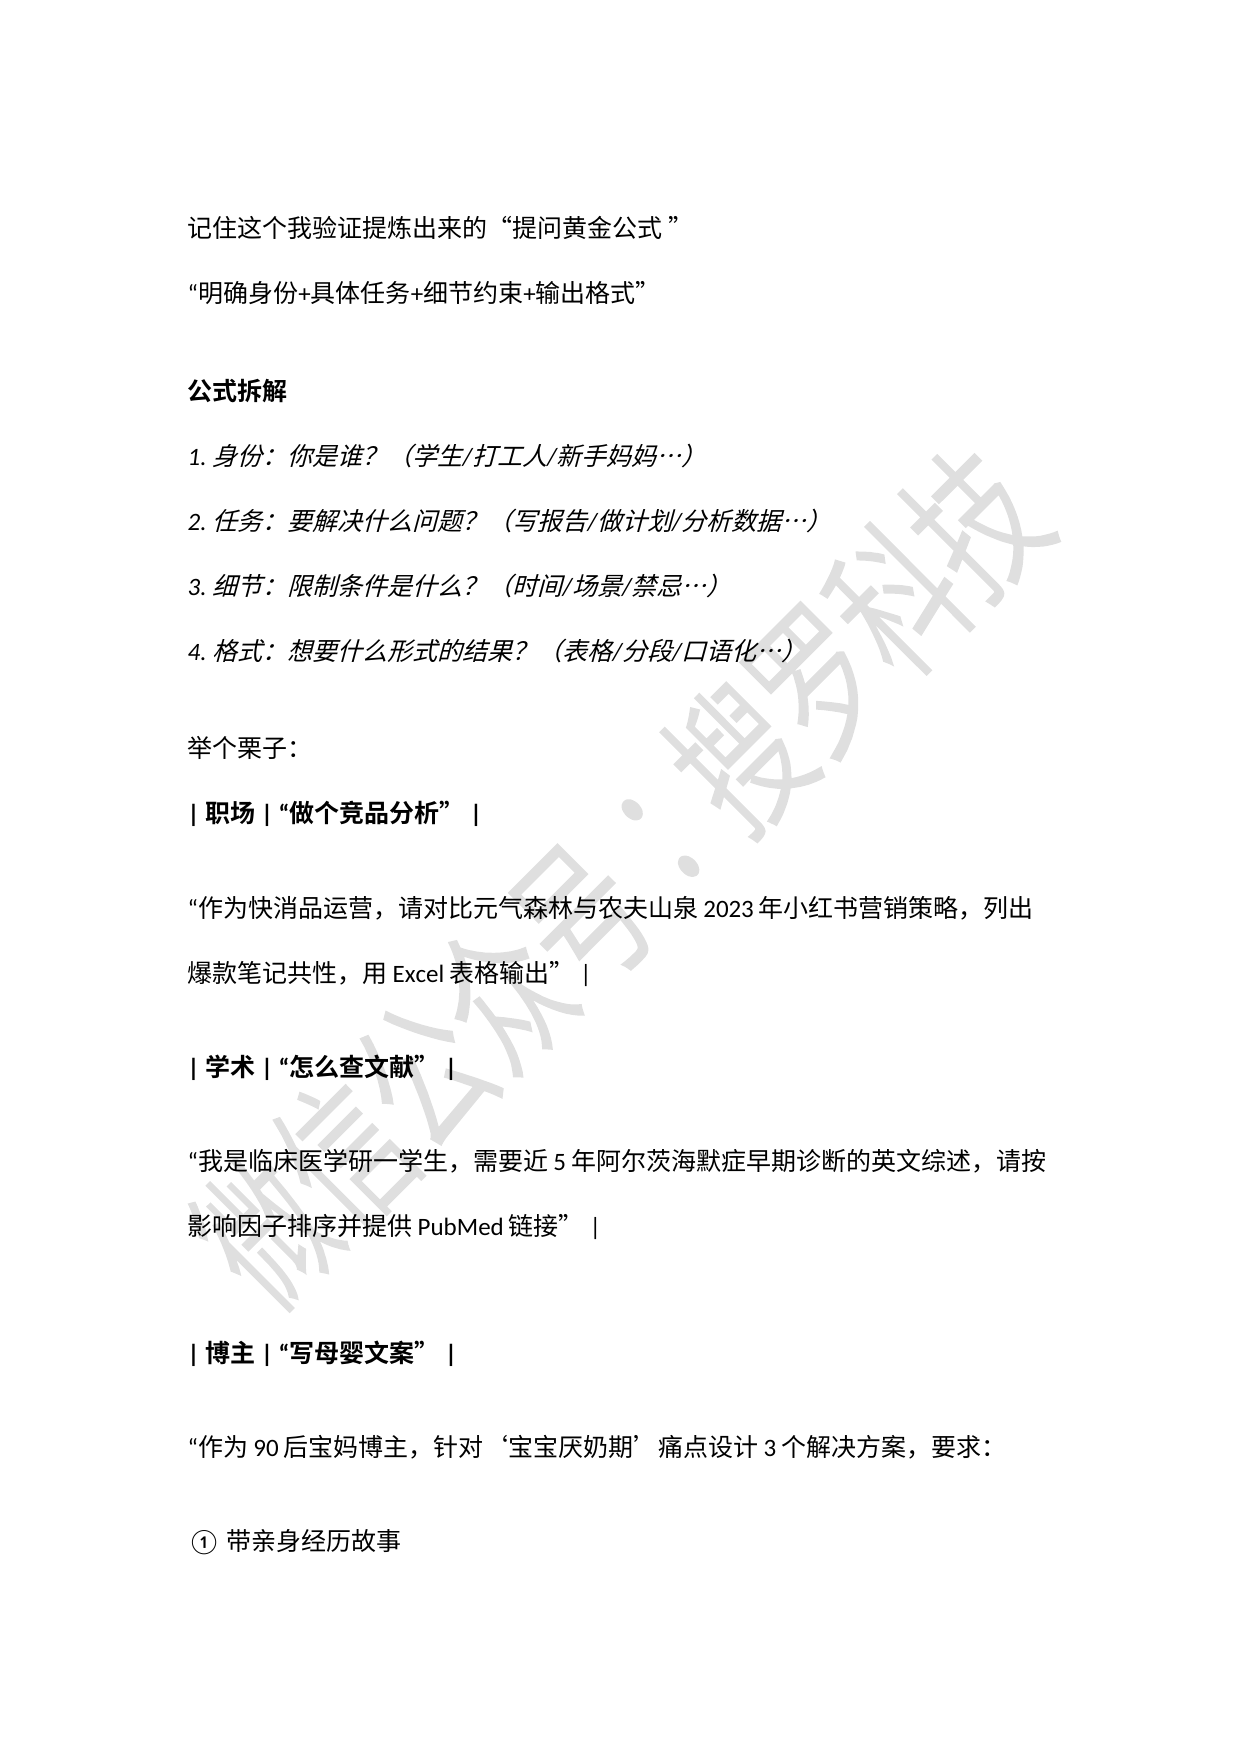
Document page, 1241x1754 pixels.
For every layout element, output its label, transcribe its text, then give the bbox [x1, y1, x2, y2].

text “作为90后宝妈博主，针对‘宝宝厌奶期’痛点设计3个解决方案，要求： [187, 1413, 1053, 1478]
text “作为快消品运营，请对比元气森林与农夫山泉2023年小红书营销策略，列出爆款笔记共性，用Excel表格输出” | [187, 874, 1053, 1004]
text “我是临床医学研一学生，需要近5年阿尔茨海默症早期诊断的英文综述，请按影响因子排序并提供PubMed链接” | [187, 1127, 1053, 1257]
text | 博主 | “写母婴文案” | [187, 1286, 1053, 1384]
text 记住这个我验证提炼出来的“提问黄金公式 ” “明确身份+具体任务+细节约束+输出格式” 公式拆解 1. 身份：你是谁？（学生/打工人/新手妈妈…） 2. 任务：要解决什么问题？（写报告/做计划/分析数据…） 3. 细节：限制条件是什么？（时间/场景/禁忌…） 4. 格式：想要什么形式的结果？（表格/分段/口语化…） 举个栗子： | 职场 | “做个竞品分析” | [187, 162, 1053, 844]
text ①带亲身经历故事 [187, 1507, 1053, 1572]
text | 学术 | “怎么查文献” | [187, 1033, 1053, 1098]
